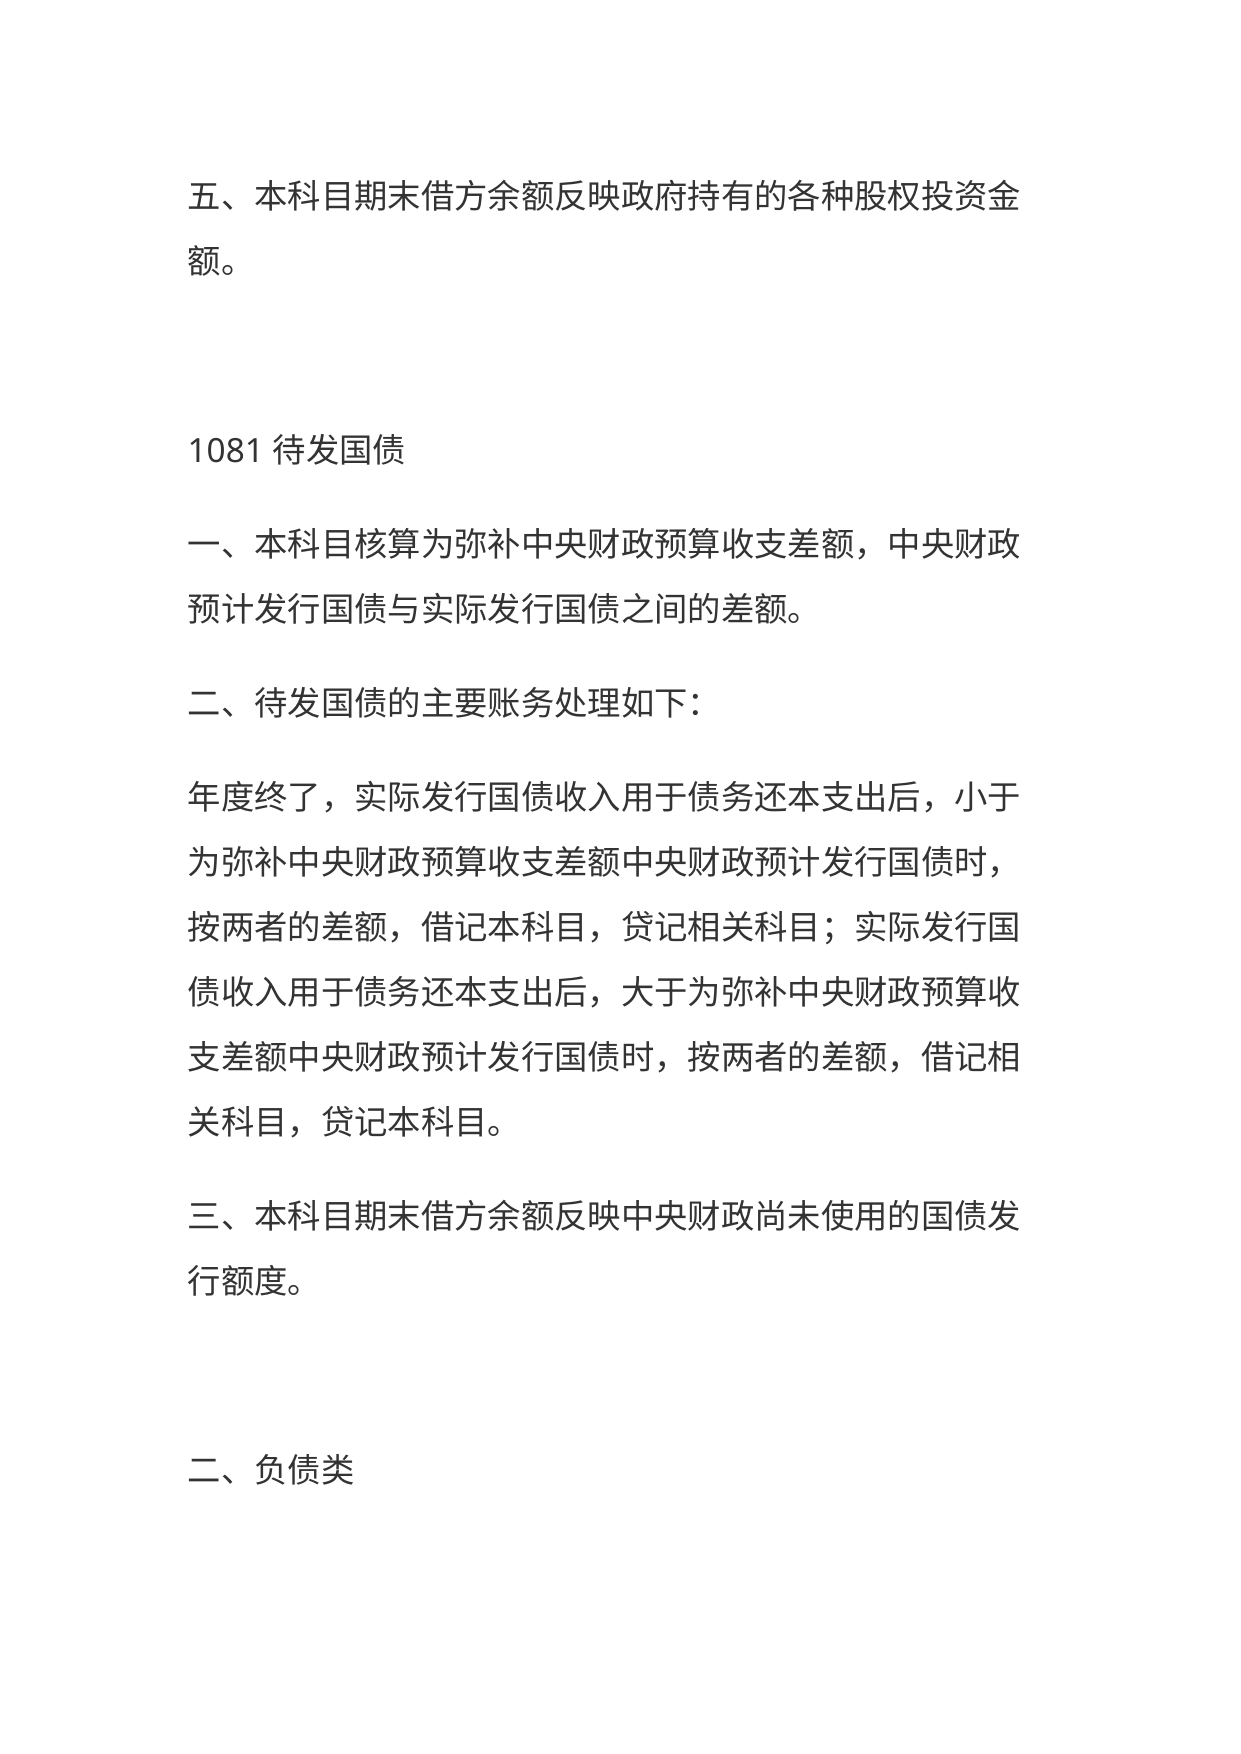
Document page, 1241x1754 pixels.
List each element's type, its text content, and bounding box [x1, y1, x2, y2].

text 二、负债类 [187, 1435, 1053, 1500]
text 年度终了，实际发行国债收入用于债务还本支出后，小于为弥补中央财政预算收支差额中央财政预计发行国债时，按两者的差额，借记本科目，贷记相关科目；实际发行国债收入用于债务还本支出后，大于为弥补中央财政预算收支差额中央财政预计发行国债时，按两者的差额，借记相关科目，贷记本科目。 [187, 763, 1053, 1153]
text 一、本科目核算为弥补中央财政预算收支差额，中央财政预计发行国债与实际发行国债之间的差额。 [187, 509, 1053, 639]
text 三、本科目期末借方余额反映中央财政尚未使用的国债发行额度。 [187, 1182, 1053, 1312]
text 1081 待发国债 [187, 415, 1053, 480]
text 二、待发国债的主要账务处理如下： [187, 669, 1053, 734]
text 五、本科目期末借方余额反映政府持有的各种股权投资金额。 [187, 162, 1053, 292]
